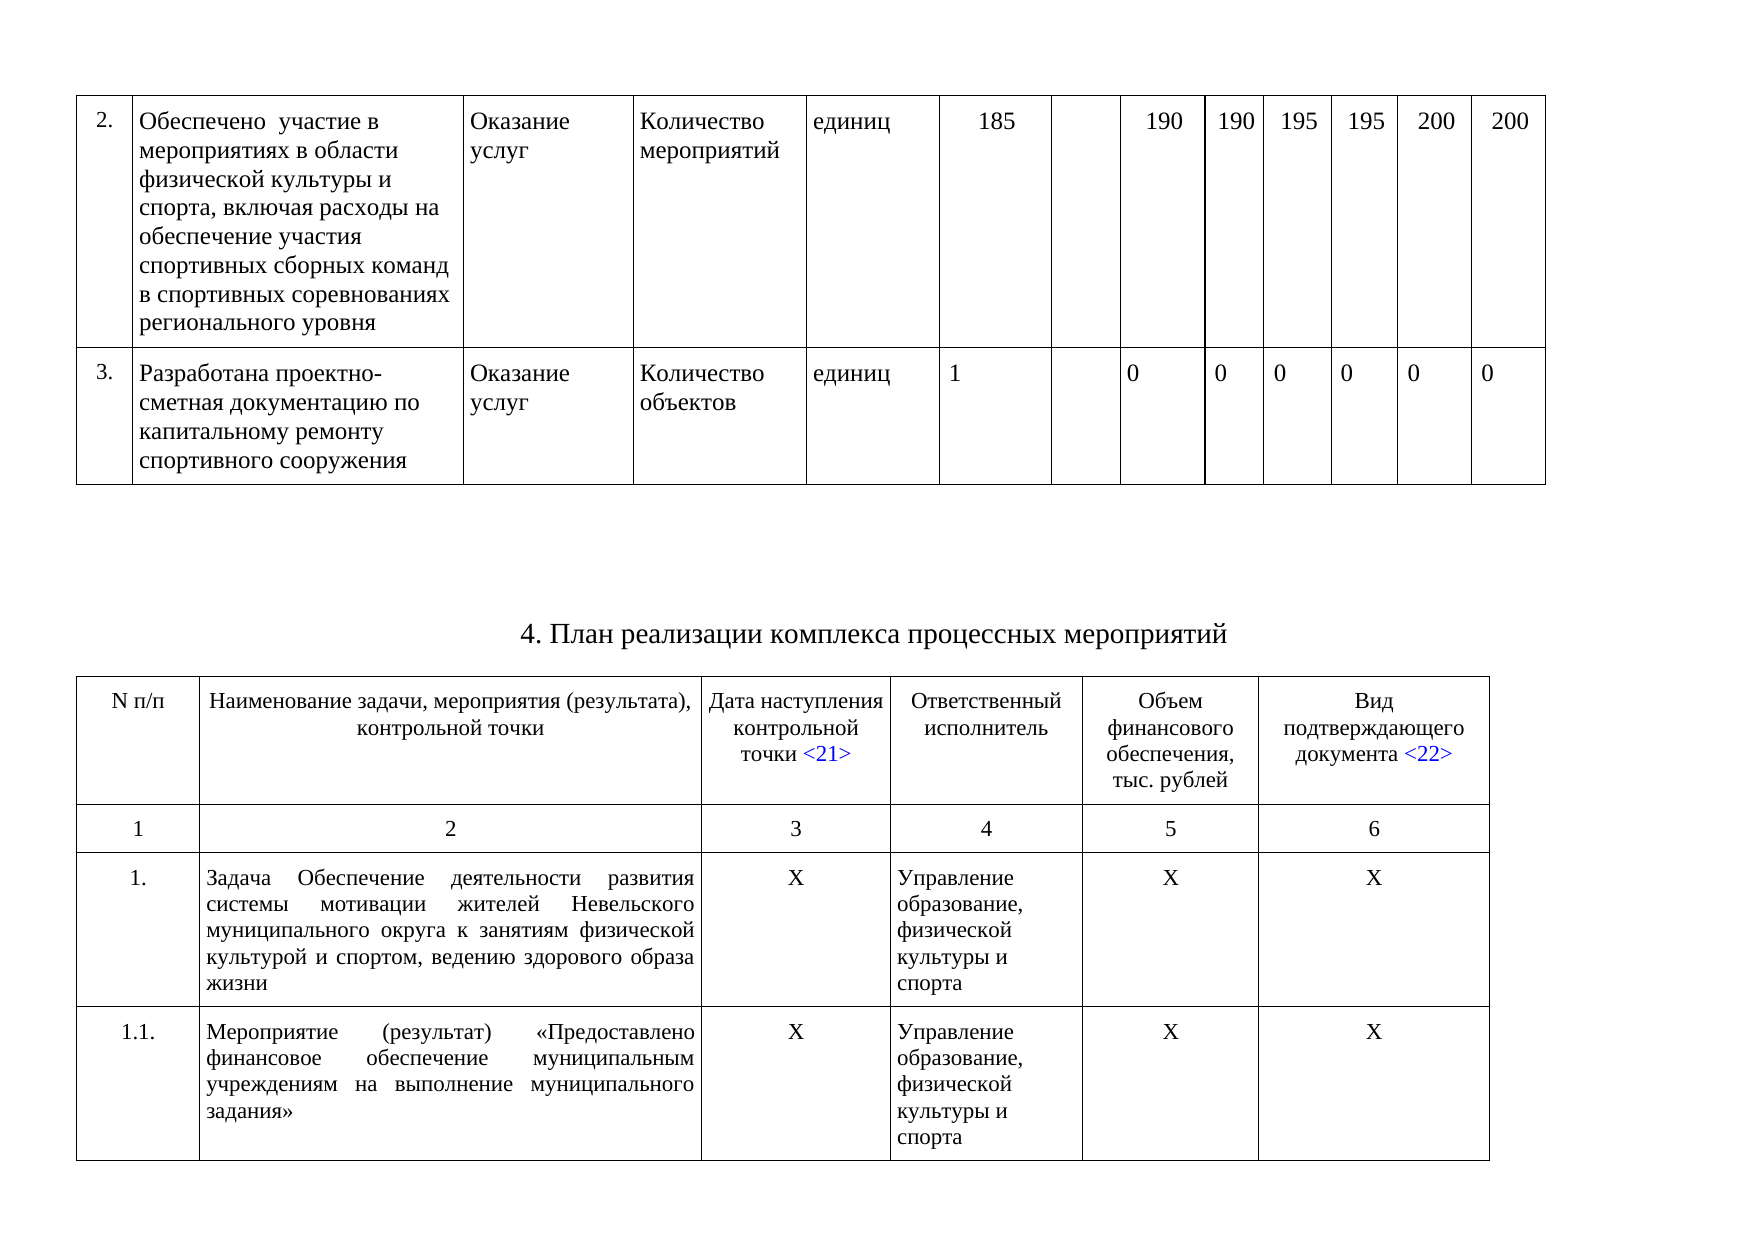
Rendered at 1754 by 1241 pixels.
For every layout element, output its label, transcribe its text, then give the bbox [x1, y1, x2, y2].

table_cell 5 [1083, 805, 1258, 852]
table_cell Мероприятие (результат) «Предоставлено финансовое обеспечение муниципальным учреждениям на выполнение муниципального задания» [200, 1007, 701, 1160]
table_cell Задача Обеспечение деятельности развития системы мотивации жителей Невельского муниципального округа к занятиям физической культурой и спортом, ведению здорового образа жизни [200, 853, 701, 1006]
table_cell [1052, 96, 1120, 347]
table_cell X [702, 853, 890, 1006]
table_cell 6 [1259, 805, 1489, 852]
table_cell Обеспечено участие в мероприятиях в области физической культуры и спорта, включая расходы на обеспечение участия спортивных сборных команд в спортивных соревнованиях регионального уровня [133, 96, 463, 347]
table_cell 3. [77, 348, 132, 484]
table_cell единиц [807, 348, 939, 484]
table_cell 195 [1332, 96, 1397, 347]
table_cell 195 [1264, 96, 1331, 347]
table_header Объем финансового обеспечения, тыс. рублей [1083, 677, 1258, 803]
table_header Вид подтверждающего документа <22> [1259, 677, 1489, 803]
text 4. План реализации комплекса процессных мероприятий [83, 616, 1665, 649]
table_cell X [702, 1007, 890, 1160]
table_cell 3 [702, 805, 890, 852]
table_cell Оказание услуг [464, 348, 633, 484]
table_cell 185 [940, 96, 1051, 347]
table_header Ответственный исполнитель [891, 677, 1082, 803]
table_cell 0 [1472, 348, 1545, 484]
table_cell 200 [1398, 96, 1471, 347]
table_header N п/п [77, 677, 199, 803]
table_cell единиц [807, 96, 939, 347]
table_cell X [1259, 1007, 1489, 1160]
table_header Дата наступления контрольной точки <21> [702, 677, 890, 803]
table_cell Количество объектов [634, 348, 806, 484]
table_cell 1. [77, 853, 199, 1006]
table_cell 200 [1472, 96, 1545, 347]
table_cell 0 [1206, 348, 1263, 484]
table_cell 2 [200, 805, 701, 852]
table_cell 4 [891, 805, 1082, 852]
table_cell 0 [1264, 348, 1331, 484]
table_cell Разработана проектно-сметная документацию по капитальному ремонту спортивного сооружения [133, 348, 463, 484]
table_cell X [1259, 853, 1489, 1006]
table_cell 0 [1398, 348, 1471, 484]
table_cell Управление образование, физической культуры и спорта [891, 853, 1082, 1006]
table_cell 2. [77, 96, 132, 347]
table_cell Управление образование, физической культуры и спорта [891, 1007, 1082, 1160]
table_cell X [1083, 1007, 1258, 1160]
table_cell 190 [1121, 96, 1204, 347]
table_cell 0 [1332, 348, 1397, 484]
table_cell 1 [77, 805, 199, 852]
table_cell 1 [940, 348, 1051, 484]
table_header Наименование задачи, мероприятия (результата), контрольной точки [200, 677, 701, 803]
table_cell [1052, 348, 1120, 484]
table_cell 190 [1206, 96, 1263, 347]
table_cell 0 [1121, 348, 1204, 484]
table_cell 1.1. [77, 1007, 199, 1160]
table_cell X [1083, 853, 1258, 1006]
table_cell Количество мероприятий [634, 96, 806, 347]
table_cell Оказание услуг [464, 96, 633, 347]
